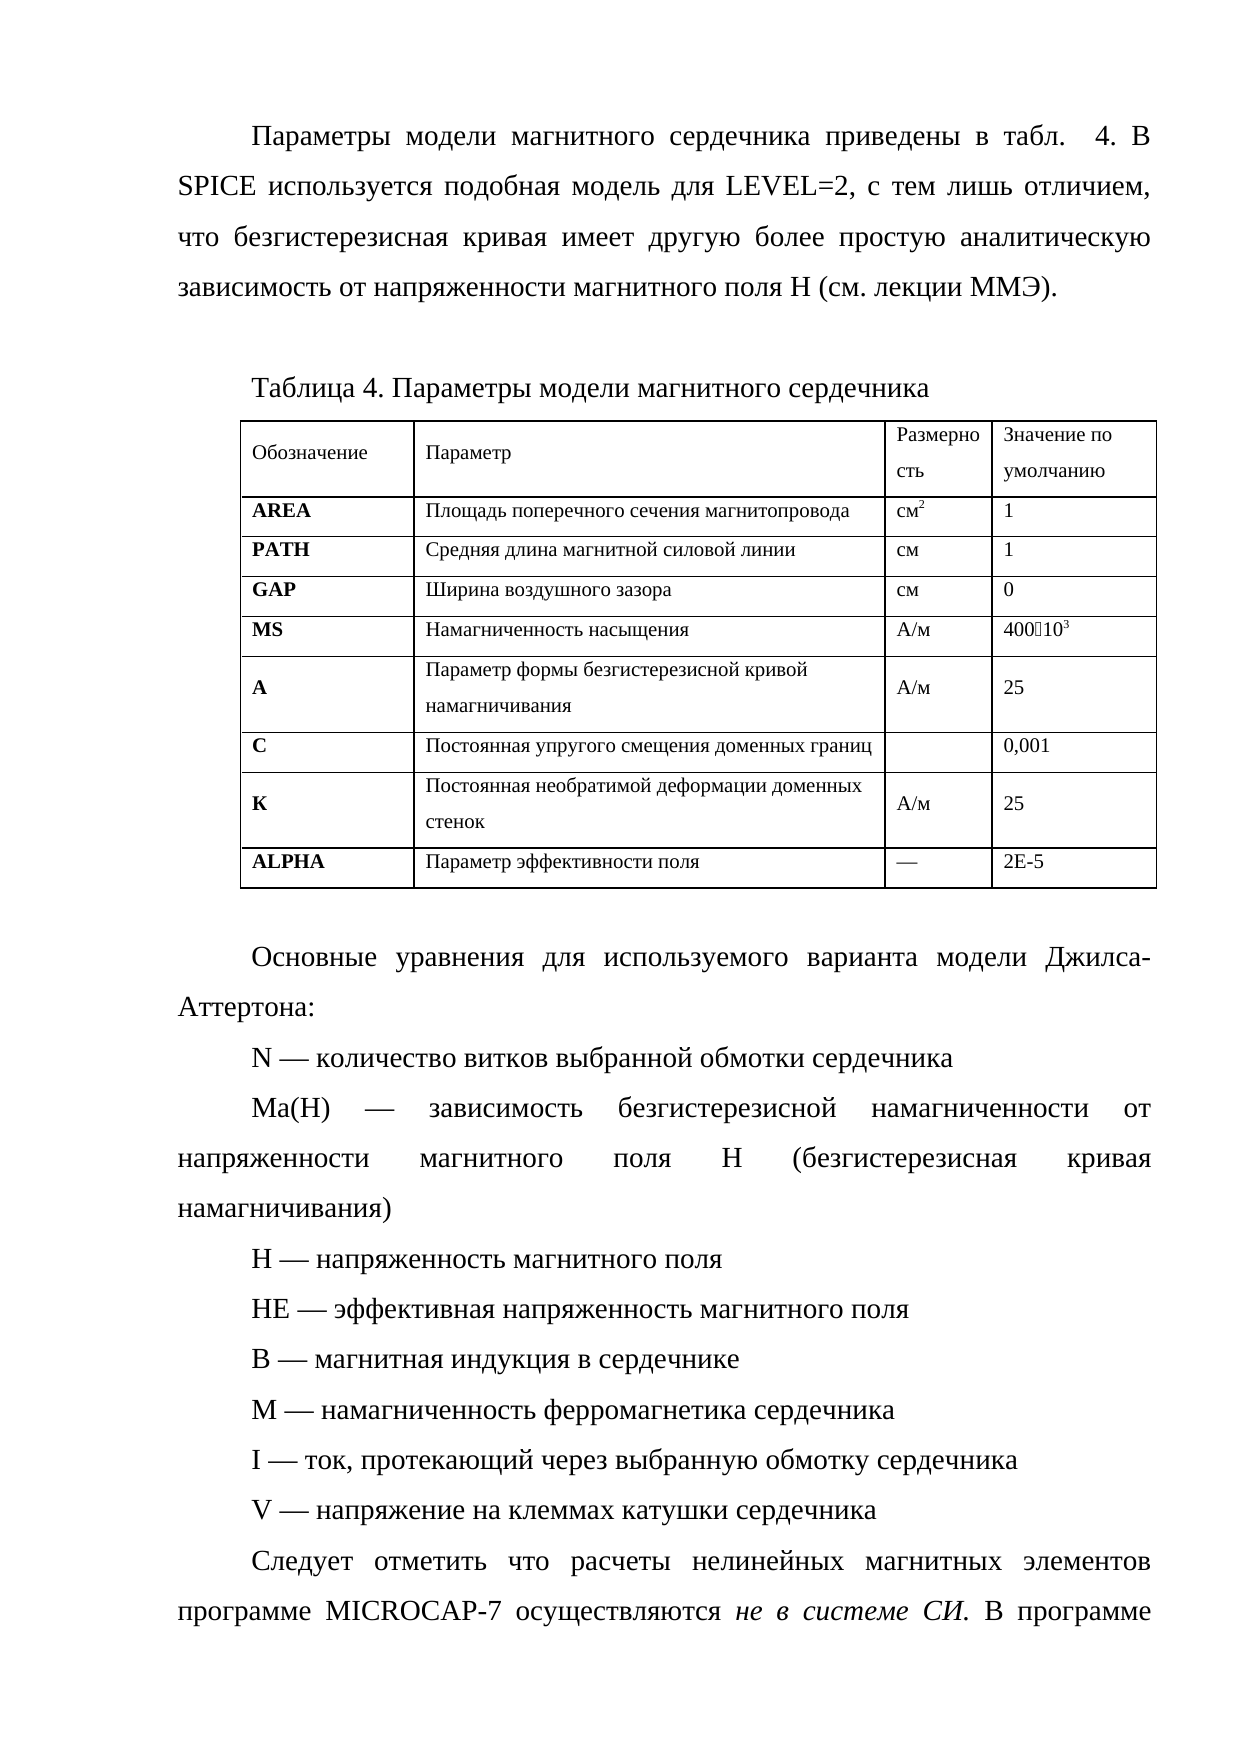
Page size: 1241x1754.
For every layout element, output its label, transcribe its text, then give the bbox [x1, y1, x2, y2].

table_cell A [241, 657, 413, 731]
table_cell [886, 733, 991, 771]
table_cell GAP [241, 577, 413, 616]
text M — намагниченность ферромагнетика сердечника [177, 1392, 1152, 1425]
table_cell 1 [993, 498, 1156, 536]
text Параметры модели магнитного сердечника приведены в табл. 4. В SPICE используется подобная модель для LEVEL=2, с тем лишь отличием, что безгистерезисная кривая имеет другую более простую аналитическую зависимость от напряженности магнитного поля H (см. лекции ММЭ). [177, 118, 1152, 303]
table_cell Параметр эффективности поля [415, 849, 884, 887]
table_cell К [241, 773, 413, 847]
table_cell А/м [886, 617, 991, 656]
table_cell 400103 [993, 617, 1156, 656]
table_cell 2E-5 [993, 849, 1156, 887]
table_header Параметр [415, 422, 884, 496]
table_header Значение по умолчанию [993, 422, 1156, 496]
table_cell 0 [993, 577, 1156, 616]
table_cell MS [241, 617, 413, 656]
table_cell А/м [886, 773, 991, 847]
table_cell Намагниченность насыщения [415, 617, 884, 656]
text I — ток, протекающий через выбранную обмотку сердечника [177, 1442, 1152, 1476]
table_header Обозначение [241, 422, 413, 496]
text Ma(H) — зависимость безгистерезисной намагниченности от напряженности магнитного поля H (безгистерезисная кривая намагничивания) [177, 1090, 1152, 1224]
text N — количество витков выбранной обмотки сердечника [177, 1040, 1152, 1073]
table_cell см [886, 537, 991, 576]
text H — напряженность магнитного поля [177, 1241, 1152, 1274]
table_cell Параметр формы безгистерезисной кривой намагничивания [415, 657, 884, 731]
table_cell Постоянная упругого смещения доменных границ [415, 733, 884, 771]
table_cell см2 [886, 498, 991, 536]
table_cell ALPHA [241, 848, 413, 887]
text V — напряжение на клеммах катушки сердечника [177, 1492, 1152, 1526]
table_header Размерность [886, 422, 991, 496]
table_cell Ширина воздушного зазора [415, 577, 884, 616]
table_cell — [886, 849, 991, 887]
text HE — эффективная напряженность магнитного поля [177, 1291, 1152, 1325]
table_cell Средняя длина магнитной силовой линии [415, 537, 884, 576]
table_cell 25 [993, 657, 1156, 731]
text Таблица 4. Параметры модели магнитного сердечника [177, 370, 1152, 403]
table_cell А/м [886, 657, 991, 731]
text Основные уравнения для используемого варианта модели Джилса-Аттертона: [177, 939, 1152, 1023]
table_cell 25 [993, 773, 1156, 847]
table_cell Постоянная необратимой деформации доменных стенок [415, 773, 884, 847]
text B — магнитная индукция в сердечнике [177, 1342, 1152, 1375]
table_cell 0,001 [993, 733, 1156, 771]
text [177, 1543, 1152, 1627]
table_cell С [241, 733, 413, 771]
table_cell PATH [241, 537, 413, 576]
table_cell Площадь поперечного сечения магнитопровода [415, 498, 884, 536]
table_cell 1 [993, 537, 1156, 576]
table_cell AREA [241, 497, 413, 536]
table_cell см [886, 577, 991, 616]
